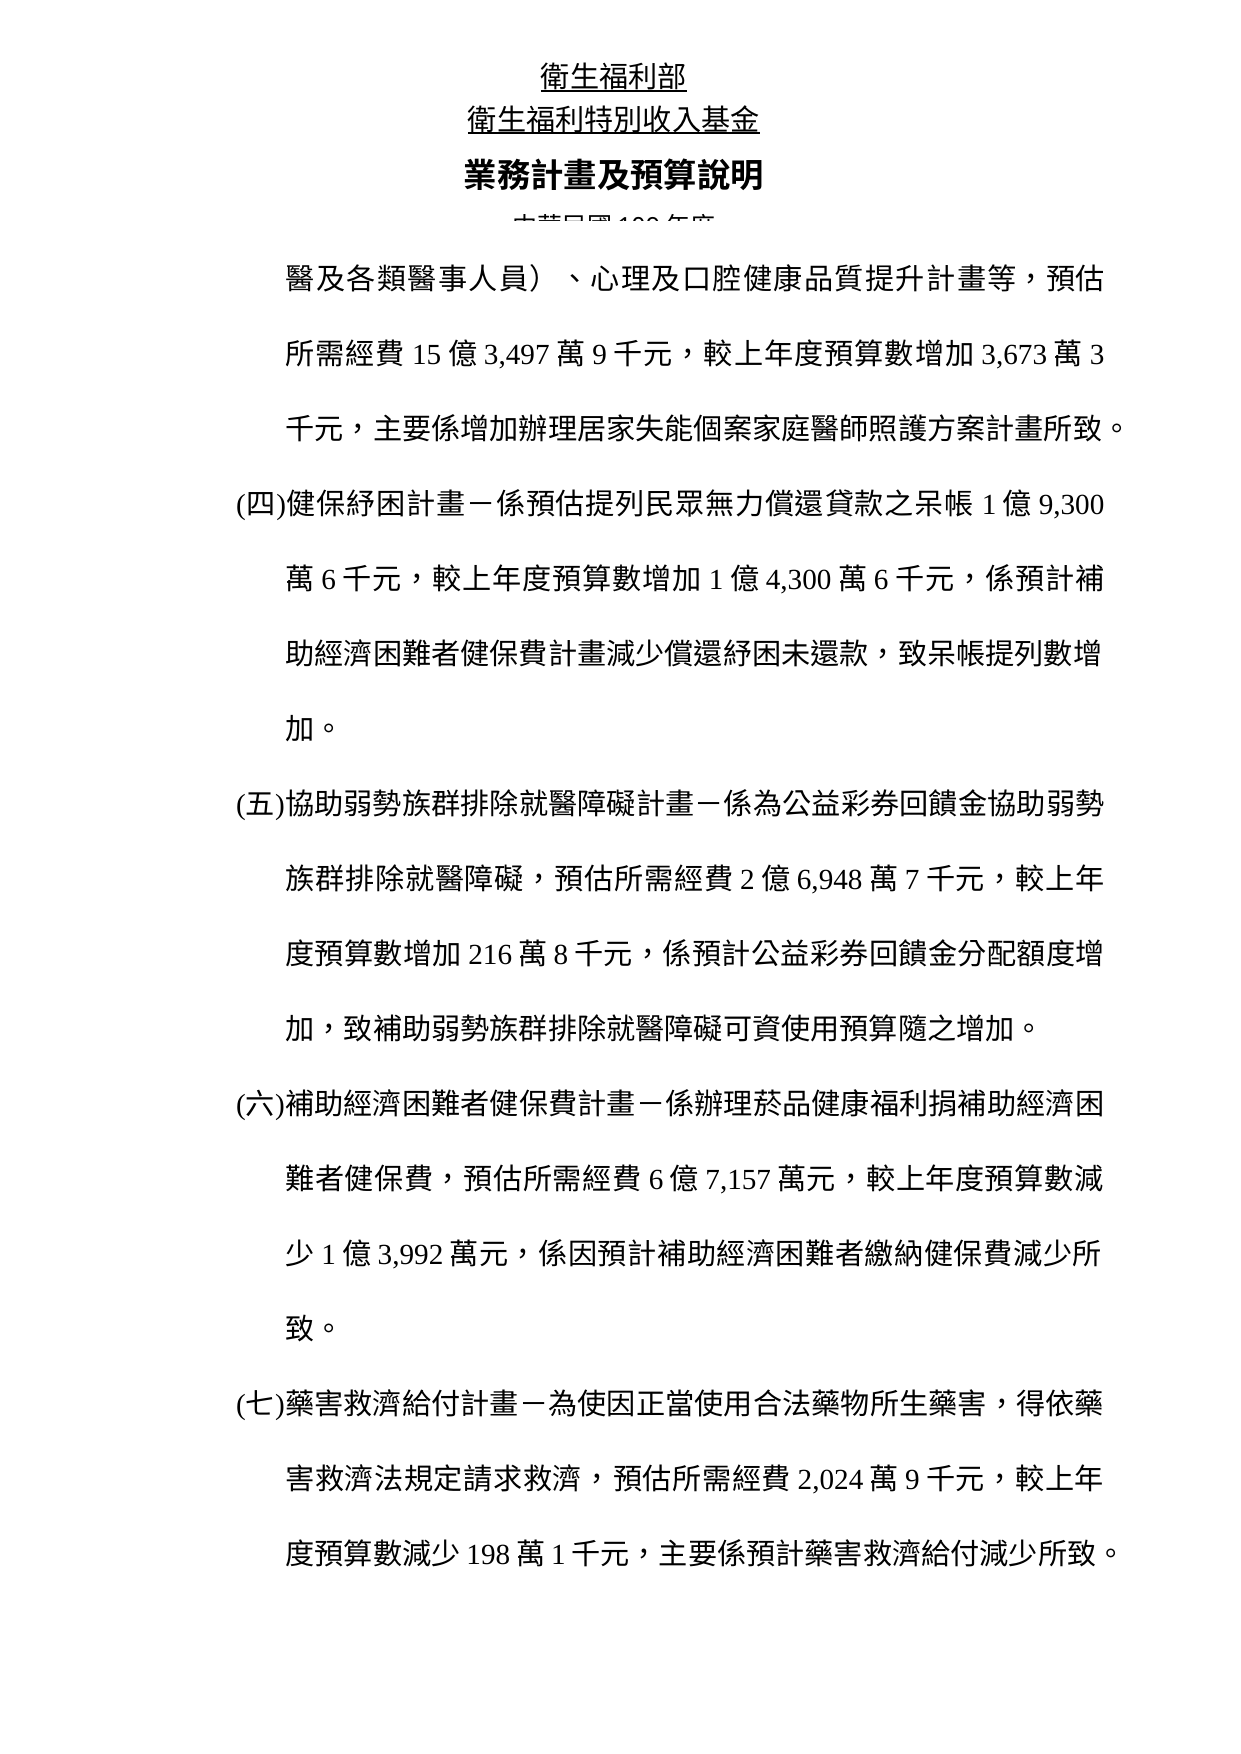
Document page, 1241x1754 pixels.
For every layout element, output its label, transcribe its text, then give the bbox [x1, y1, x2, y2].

text (四)健保紓困計畫－係預估提列民眾無力償還貸款之呆帳1億9,300萬6千元，較上年度預算數增加1億4,300萬6千元，係預計補助經濟困難者健保費計畫減少償還紓困未還款，致呆帳提列數增加。 [236, 464, 1104, 764]
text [236, 127, 1104, 464]
text (六)補助經濟困難者健保費計畫－係辦理菸品健康福利捐補助經濟困難者健保費，預估所需經費6億7,157萬元，較上年度預算數減少1億3,992萬元，係因預計補助經濟困難者繳納健保費減少所致。 [236, 1064, 1104, 1364]
text (五)協助弱勢族群排除就醫障礙計畫－係為公益彩券回饋金協助弱勢族群排除就醫障礙，預估所需經費2億6,948萬7千元，較上年度預算數增加216萬8千元，係預計公益彩券回饋金分配額度增加，致補助弱勢族群排除就醫障礙可資使用預算隨之增加。 [236, 764, 1104, 1064]
text (七)藥害救濟給付計畫－為使因正當使用合法藥物所生藥害，得依藥害救濟法規定請求救濟，預估所需經費2,024萬9千元，較上年度預算數減少198萬1千元，主要係預計藥害救濟給付減少所致。 [236, 1364, 1104, 1589]
